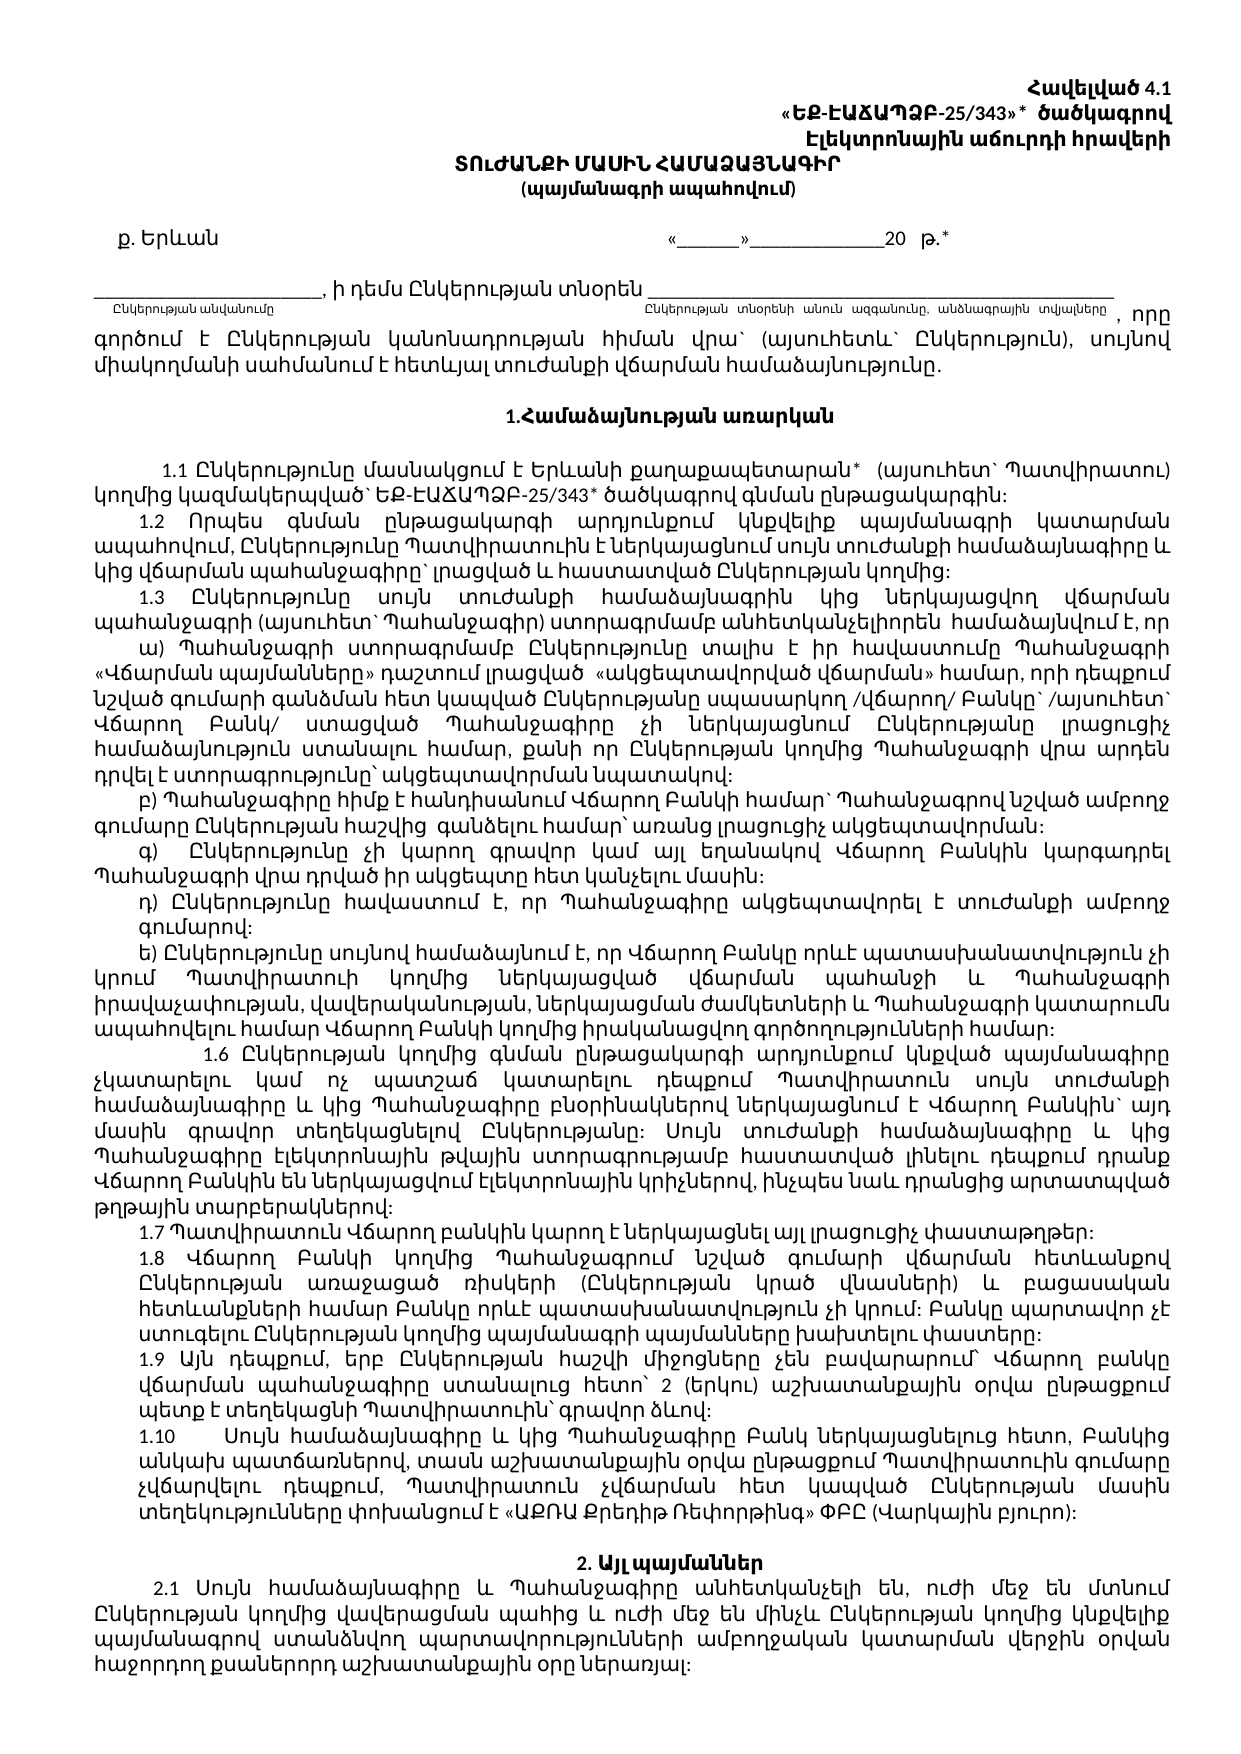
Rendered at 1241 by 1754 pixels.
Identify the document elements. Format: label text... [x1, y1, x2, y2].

text Էլեկտրոնային աճուրդի հրավերի [94, 126, 1171, 151]
text ______________________, ի դեմս Ընկերության տնօրեն _____________________________________________ [94, 276, 1171, 301]
text դ) Ընկերությունը հավաստում է, որ Պահանջագիրը ակցեպտավորել է տուժանքի ամբողջ գումարով: [138, 889, 1171, 940]
text ա) Պահանջագրի ստորագրմամբ Ընկերությունը տալիս է իր հավաստումը Պահանջագրի «Վճարման պայմանները» դաշտում լրացված «ակցեպտավորված վճարման» համար, որի դեպքում նշված գումարի գանձման հետ կապված Ընկերությանը սպասարկող /վճարող/ Բանկը` /այսուհետ` Վճարող Բանկ/ ստացված Պահանջագիրը չի ներկայացնում Ընկերությանը լրացուցիչ համաձայնություն ստանալու համար, քանի որ Ընկերության կողմից Պահանջագրի վրա արդեն դրվել է ստորագրությունը՝ ակցեպտավորման նպատակով: [94, 635, 1171, 787]
text գ) Ընկերությունը չի կարող գրավոր կամ այլ եղանակով Վճարող Բանկին կարգադրել Պահանջագրի վրա դրված իր ակցեպտը հետ կանչելու մասին: [94, 838, 1171, 889]
text 1.10 Սույն համաձայնագիրը և կից Պահանջագիրը Բանկ ներկայացնելուց հետո, Բանկից անկախ պատճառներով, տասն աշխատանքային օրվա ընթացքում Պատվիրատուին գումարը չվճարվելու դեպքում, Պատվիրատուն չվճարման հետ կապված Ընկերության մասին տեղեկությունները փոխանցում է «ԱՔՌԱ Քրեդիթ Ռեփորթինգ» ՓԲԸ (Վարկային բյուրո): [138, 1423, 1171, 1524]
text 1.8 Վճարող Բանկի կողմից Պահանջագրում նշված գումարի վճարման հետևանքով Ընկերության առաջացած ռիսկերի (Ընկերության կրած վնասների) և բացասական հետևանքների համար Բանկը որևէ պատասխանատվություն չի կրում: Բանկը պարտավոր չէ ստուգելու Ընկերության կողմից պայմանագրի պայմանները խախտելու փաստերը: [138, 1245, 1171, 1347]
text «ԵՔ-ԷԱՃԱՊՁԲ-25/343»* ծածկագրով [94, 100, 1171, 126]
text 1.7 Պատվիրատուն Վճարող բանկին կարող է ներկայացնել այլ լրացուցիչ փաստաթղթեր: [138, 1219, 1171, 1245]
text Հավելված 4.1 [94, 75, 1171, 100]
text 1.1 Ընկերությունը մասնակցում է Երևանի քաղաքապետարան* (այսուհետ` Պատվիրատու) կողմից կազմակերպված` ԵՔ-ԷԱՃԱՊՁԲ-25/343* ծածկագրով գնման ընթացակարգին: [94, 457, 1171, 508]
text բ) Պահանջագիրը հիմք է հանդիսանում Վճարող Բանկի համար` Պահանջագրով նշված ամբողջ գումարը Ընկերության հաշվից գանձելու համար՝ առանց լրացուցիչ ակցեպտավորման: [94, 787, 1171, 838]
text 1.9 Այն դեպքում, երբ Ընկերության հաշվի միջոցները չեն բավարարում՝ Վճարող բանկը վճարման պահանջագիրը ստանալուց հետո՝ 2 (երկու) աշխատանքային օրվա ընթացքում պետք է տեղեկացնի Պատվիրատուին՝ գրավոր ձևով: [138, 1347, 1171, 1423]
text Ընկերության անվանումը Ընկերության տնօրենի անուն ազգանունը, անձնագրային տվյալները , որը գործում է Ընկերության կանոնադրության հիման վրա` (այսուհետև` Ընկերություն), սույնով միակողմանի սահմանում է հետևյալ տուժանքի վճարման համաձայնությունը. [94, 301, 1171, 377]
text ՏՈւԺԱՆՔԻ ՄԱՍԻՆ ՀԱՄԱՁԱՅՆԱԳԻՐ [94, 151, 1171, 177]
text 1.3 Ընկերությունը սույն տուժանքի համաձայնագրին կից ներկայացվող վճարման պահանջագրի (այսուհետ` Պահանջագիր) ստորագրմամբ անհետկանչելիորեն համաձայնվում է, որ [94, 584, 1171, 635]
text 1.2 Որպես գնման ընթացակարգի արդյունքում կնքվելիք պայմանագրի կատարման ապահովում, Ընկերությունը Պատվիրատուին է ներկայացնում սույն տուժանքի համաձայնագիրը և կից վճարման պահանջագիրը` լրացված և հաստատված Ընկերության կողմից: [94, 508, 1171, 584]
text ե) Ընկերությունը սույնով համաձայնում է, որ Վճարող Բանկը որևէ պատասխանատվություն չի կրում Պատվիրատուի կողմից ներկայացված վճարման պահանջի և Պահանջագրի իրավաչափության, վավերականության, ներկայացման ժամկետների և Պահանջագրի կատարումն ապահովելու համար Վճարող Բանկի կողմից իրականացվող գործողությունների համար: [94, 940, 1171, 1042]
text 1.6 Ընկերության կողմից գնման ընթացակարգի արդյունքում կնքված պայմանագիրը չկատարելու կամ ոչ պատշաճ կատարելու դեպքում Պատվիրատուն սույն տուժանքի համաձայնագիրը և կից Պահանջագիրը բնօրինակներով ներկայացնում է Վճարող Բանկին` այդ մասին գրավոր տեղեկացնելով Ընկերությանը: Սույն տուժանքի համաձայնագիրը և կից Պահանջագիրը էլեկտրոնային թվային ստորագրությամբ հաստատված լինելու դեպքում դրանք Վճարող Բանկին են ներկայացվում էլեկտրոնային կրիչներով, ինչպես նաև դրանցից արտատպված թղթային տարբերակներով: [94, 1042, 1171, 1219]
text 1.Համաձայնության առարկան [169, 403, 1171, 428]
text ք. Երևան «______»_____________20 թ.* [94, 225, 1171, 250]
text (պայմանագրի ապահովում) [94, 177, 1171, 199]
text 2. Այլ պայմաններ [169, 1550, 1171, 1575]
text 2.1 Սույն համաձայնագիրը և Պահանջագիրը անհետկանչելի են, ուժի մեջ են մտնում Ընկերության կողմից վավերացման պահից և ուժի մեջ են մինչև Ընկերության կողմից կնքվելիք պայմանագրով ստանձնվող պարտավորությունների ամբողջական կատարման վերջին օրվան հաջորդող քսաներորդ աշխատանքային օրը ներառյալ: [94, 1575, 1171, 1677]
